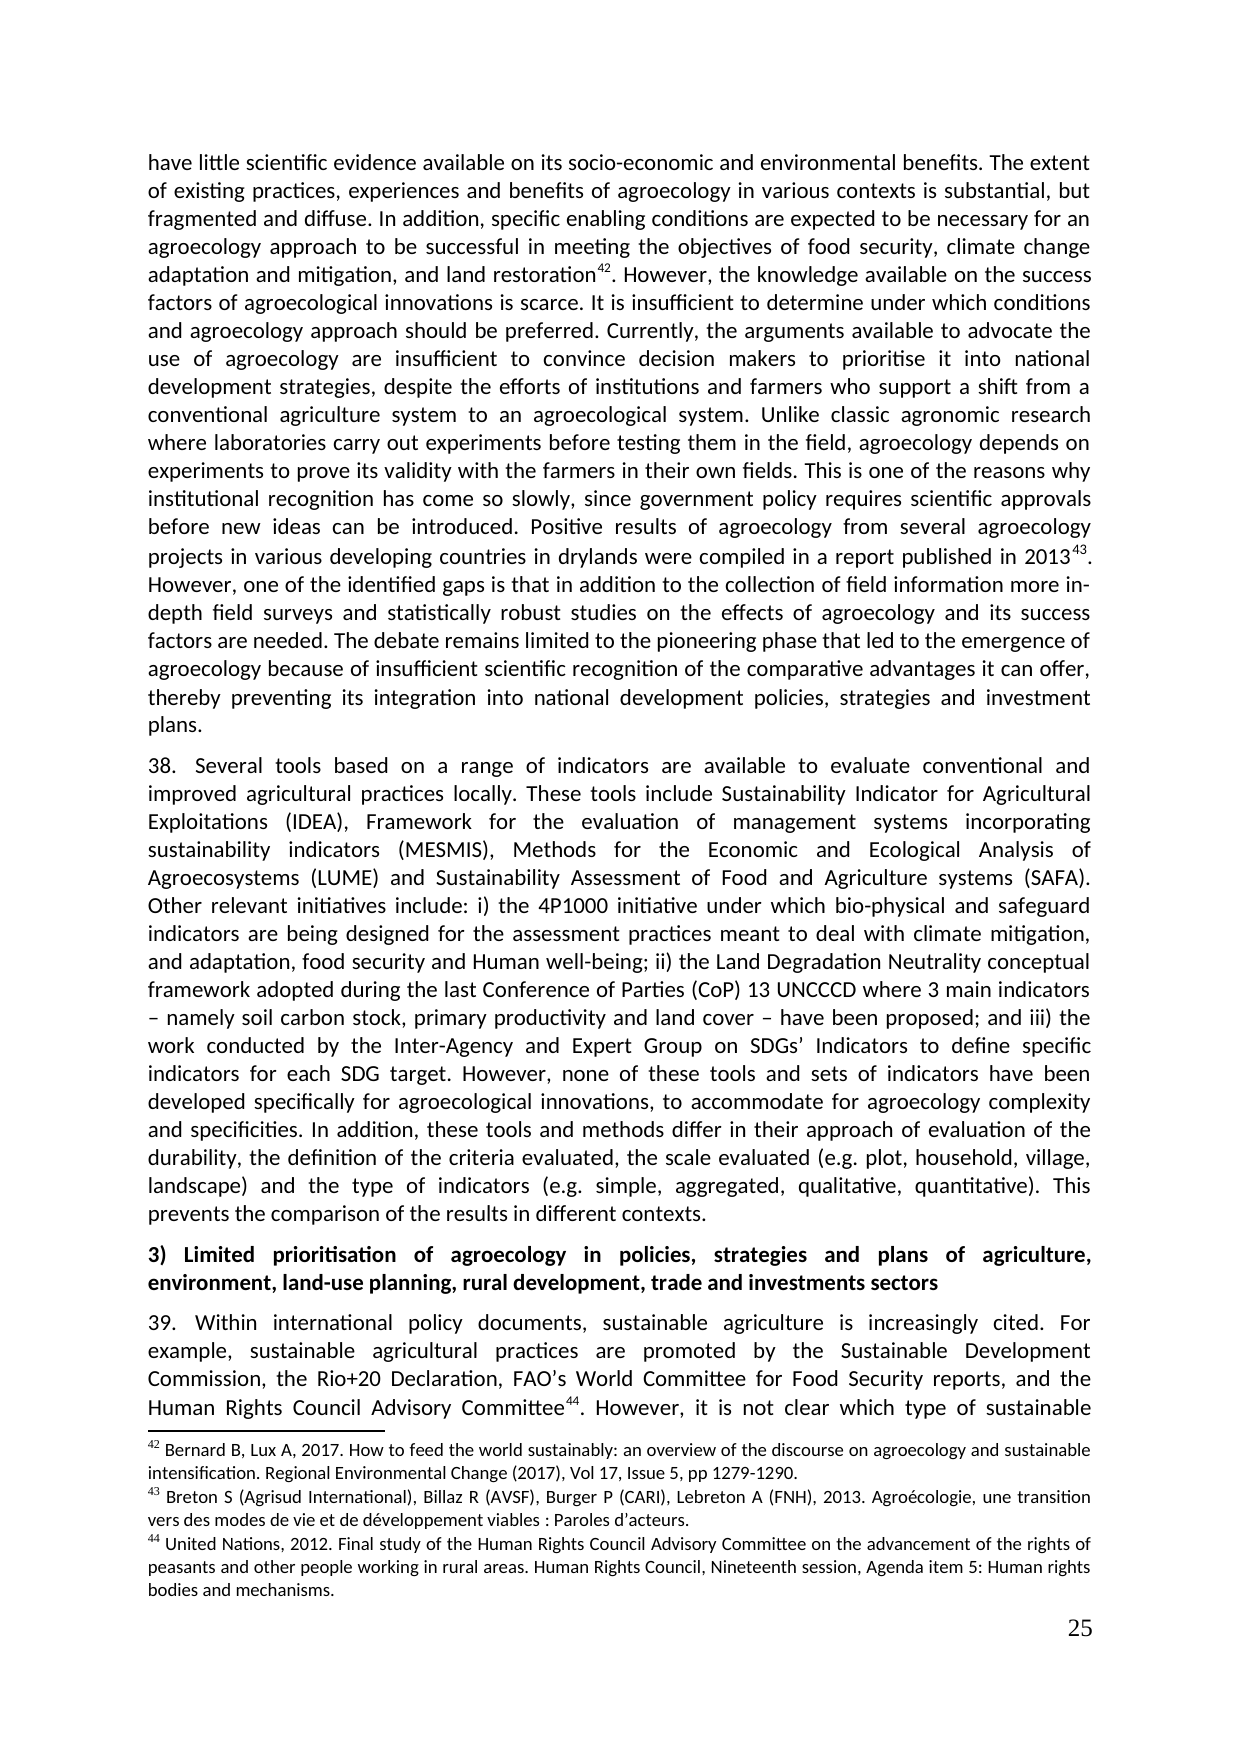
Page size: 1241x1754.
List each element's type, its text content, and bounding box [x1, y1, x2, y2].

list Several tools based on a range of indicators are available to evaluate conventional and improved agricultural practices locally. These tools include Sustainability Indicator for Agricultural Exploitations (IDEA), Framework for the evaluation of management systems incorporating sustainability indicators (MESMIS), Methods for the Economic and Ecological Analysis of Agroecosystems (LUME) and Sustainability Assessment of Food and Agriculture systems (SAFA). Other relevant initiatives include: i) the 4P1000 initiative under which bio-physical and safeguard indicators are being designed for the assessment practices meant to deal with climate mitigation, and adaptation, food security and Human well-being; ii) the Land Degradation Neutrality conceptual framework adopted during the last Conference of Parties (CoP) 13 UNCCCD where 3 main indicators – namely soil carbon stock, primary productivity and land cover – have been proposed; and iii) the work conducted by the Inter-Agency and Expert Group on SDGs’ Indicators to define specific indicators for each SDG target. However, none of these tools and sets of indicators have been developed specifically for agroecological innovations, to accommodate for agroecology complexity and specificities. In addition, these tools and methods differ in their approach of evaluation of the durability, the definition of the criteria evaluated, the scale evaluated (e.g. plot, household, village, landscape) and the type of indicators (e.g. simple, aggregated, qualitative, quantitative). This prevents the comparison of the results in different contexts. [148, 751, 1092, 1227]
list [148, 1308, 1092, 1421]
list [148, 148, 1092, 739]
list 3) Limited prioritisation of agroecology in policies, strategies and plans of agriculture, environment, land-use planning, rural development, trade and investments sectors [148, 1240, 1092, 1296]
